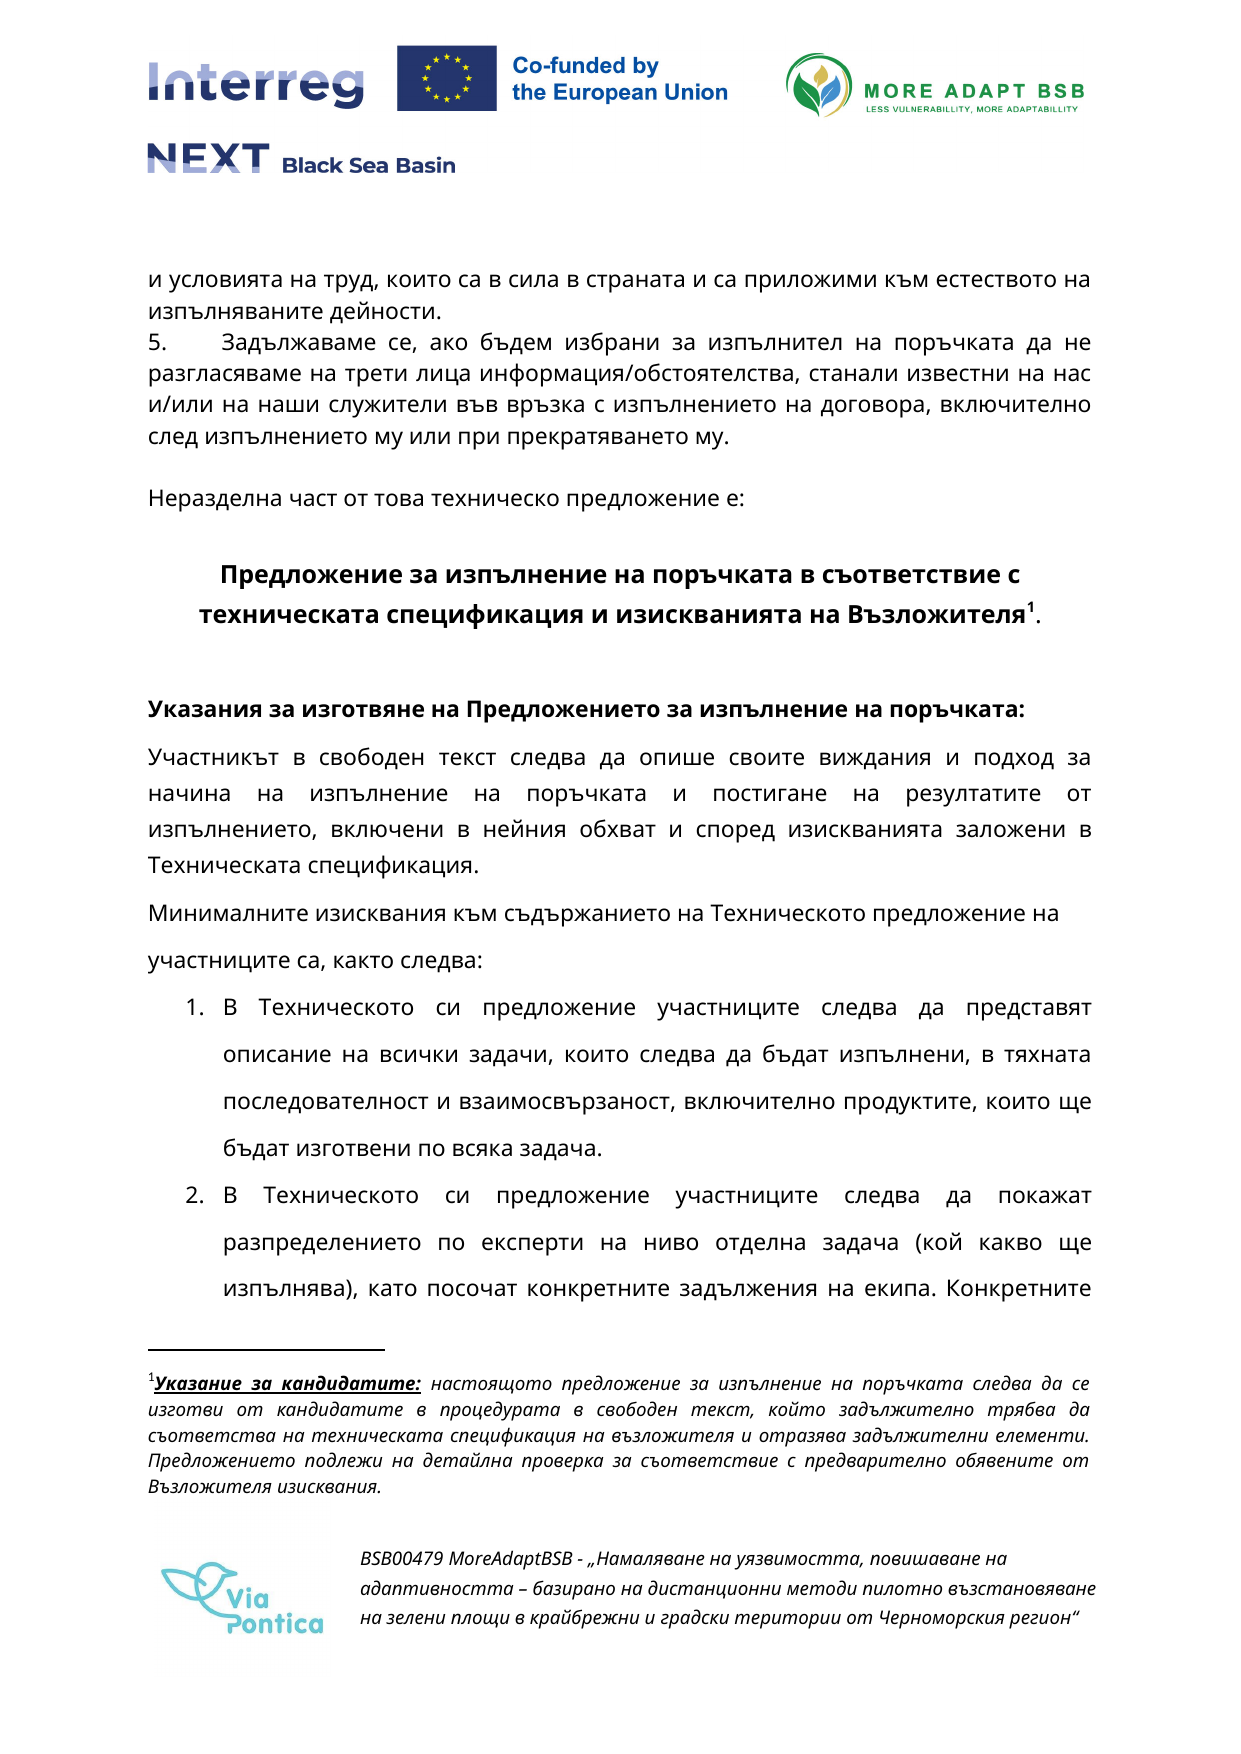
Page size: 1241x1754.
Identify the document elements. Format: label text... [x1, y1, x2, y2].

list В Техническото си предложение участниците следва да представят описание на всички задачи, които следва да бъдат изпълнени, в тяхната последователност и взаимосвързаност, включително продуктите, които ще бъдат изготвени по всяка задача. [185, 991, 1093, 1163]
picture [147, 35, 1084, 173]
picture [153, 1498, 331, 1677]
text Предложение за изпълнение на поръчката в съответствие с техническата спецификация и изискванията на Възложителя. [148, 557, 1093, 630]
text Неразделна част от това техническо предложение е: [148, 482, 1093, 513]
text 5. Задължаваме се, ако бъдем избрани за изпълнител на поръчката да не разгласяваме на трети лица информация/обстоятелства, станали известни на нас и/или на наши служители във връзка с изпълнението на договора, включително след изпълнението му или при прекратяването му. [148, 326, 1093, 451]
text Минималните изисквания към съдържанието на Техническото предложение на участниците са, както следва: [148, 897, 1093, 976]
text Указания за изготвяне на Предложението за изпълнение на поръчката: [148, 693, 1093, 724]
text Участникът в свободен текст следва да опише своите виждания и подход за начина на изпълнение на поръчката и постигане на резултатите от изпълнението, включени в нейния обхват и според изискванията заложени в Техническата спецификация. [148, 741, 1093, 880]
